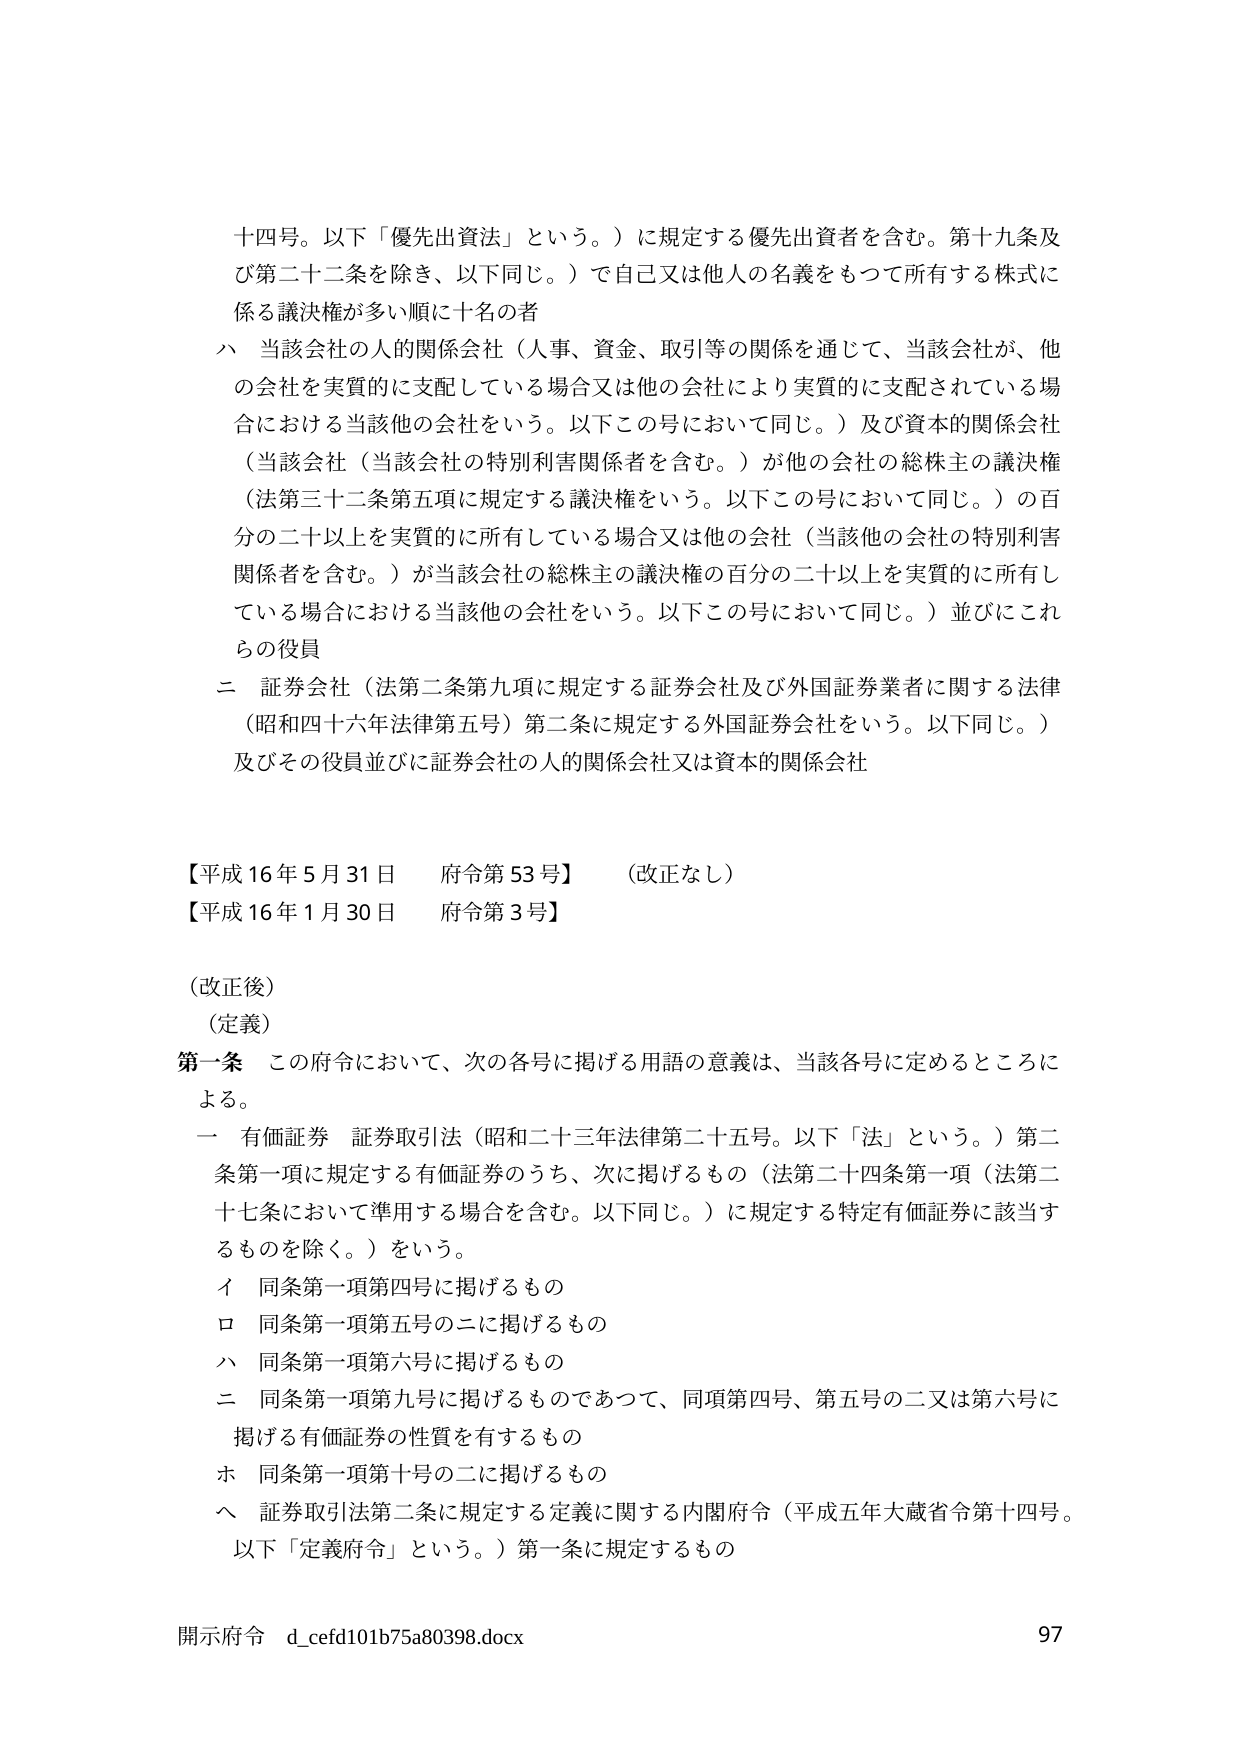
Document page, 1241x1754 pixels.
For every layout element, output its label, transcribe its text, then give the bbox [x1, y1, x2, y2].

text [215, 217, 1063, 329]
text （改正後） [177, 967, 1063, 1004]
text イ 同条第一項第四号に掲げるもの [215, 1267, 1063, 1304]
text 一 有価証券 証券取引法（昭和二十三年法律第二十五号。以下「法」という。）第二条第一項に規定する有価証券のうち、次に掲げるもの（法第二十四条第一項（法第二十七条において準用する場合を含む。以下同じ。）に規定する特定有価証券に該当するものを除く。）をいう。 [196, 1117, 1063, 1267]
text ホ 同条第一項第十号の二に掲げるもの [215, 1454, 1063, 1492]
text ハ 同条第一項第六号に掲げるもの [215, 1342, 1063, 1379]
text 第一条 この府令において、次の各号に掲げる用語の意義は、当該各号に定めるところによる。 [177, 1042, 1063, 1117]
text 【平成16年1月30日 府令第3号】 [177, 892, 1063, 929]
text ニ 同条第一項第九号に掲げるものであつて、同項第四号、第五号の二又は第六号に掲げる有価証券の性質を有するもの [215, 1379, 1063, 1454]
text ロ 同条第一項第五号のニに掲げるもの [215, 1304, 1063, 1342]
text ニ 証券会社（法第二条第九項に規定する証券会社及び外国証券業者に関する法律（昭和四十六年法律第五号）第二条に規定する外国証券会社をいう。以下同じ。）及びその役員並びに証券会社の人的関係会社又は資本的関係会社 [215, 667, 1063, 779]
text 【平成16年5月31日 府令第53号】 （改正なし） [177, 854, 1063, 892]
text （定義） [196, 1004, 1063, 1042]
text ハ 当該会社の人的関係会社（人事、資金、取引等の関係を通じて、当該会社が、他の会社を実質的に支配している場合又は他の会社により実質的に支配されている場合における当該他の会社をいう。以下この号において同じ。）及び資本的関係会社（当該会社（当該会社の特別利害関係者を含む。）が他の会社の総株主の議決権（法第三十二条第五項に規定する議決権をいう。以下この号において同じ。）の百分の二十以上を実質的に所有している場合又は他の会社（当該他の会社の特別利害関係者を含む。）が当該会社の総株主の議決権の百分の二十以上を実質的に所有している場合における当該他の会社をいう。以下この号において同じ。）並びにこれらの役員 [215, 329, 1063, 667]
text へ 証券取引法第二条に規定する定義に関する内閣府令（平成五年大蔵省令第十四号。以下「定義府令」という。）第一条に規定するもの [215, 1492, 1063, 1567]
